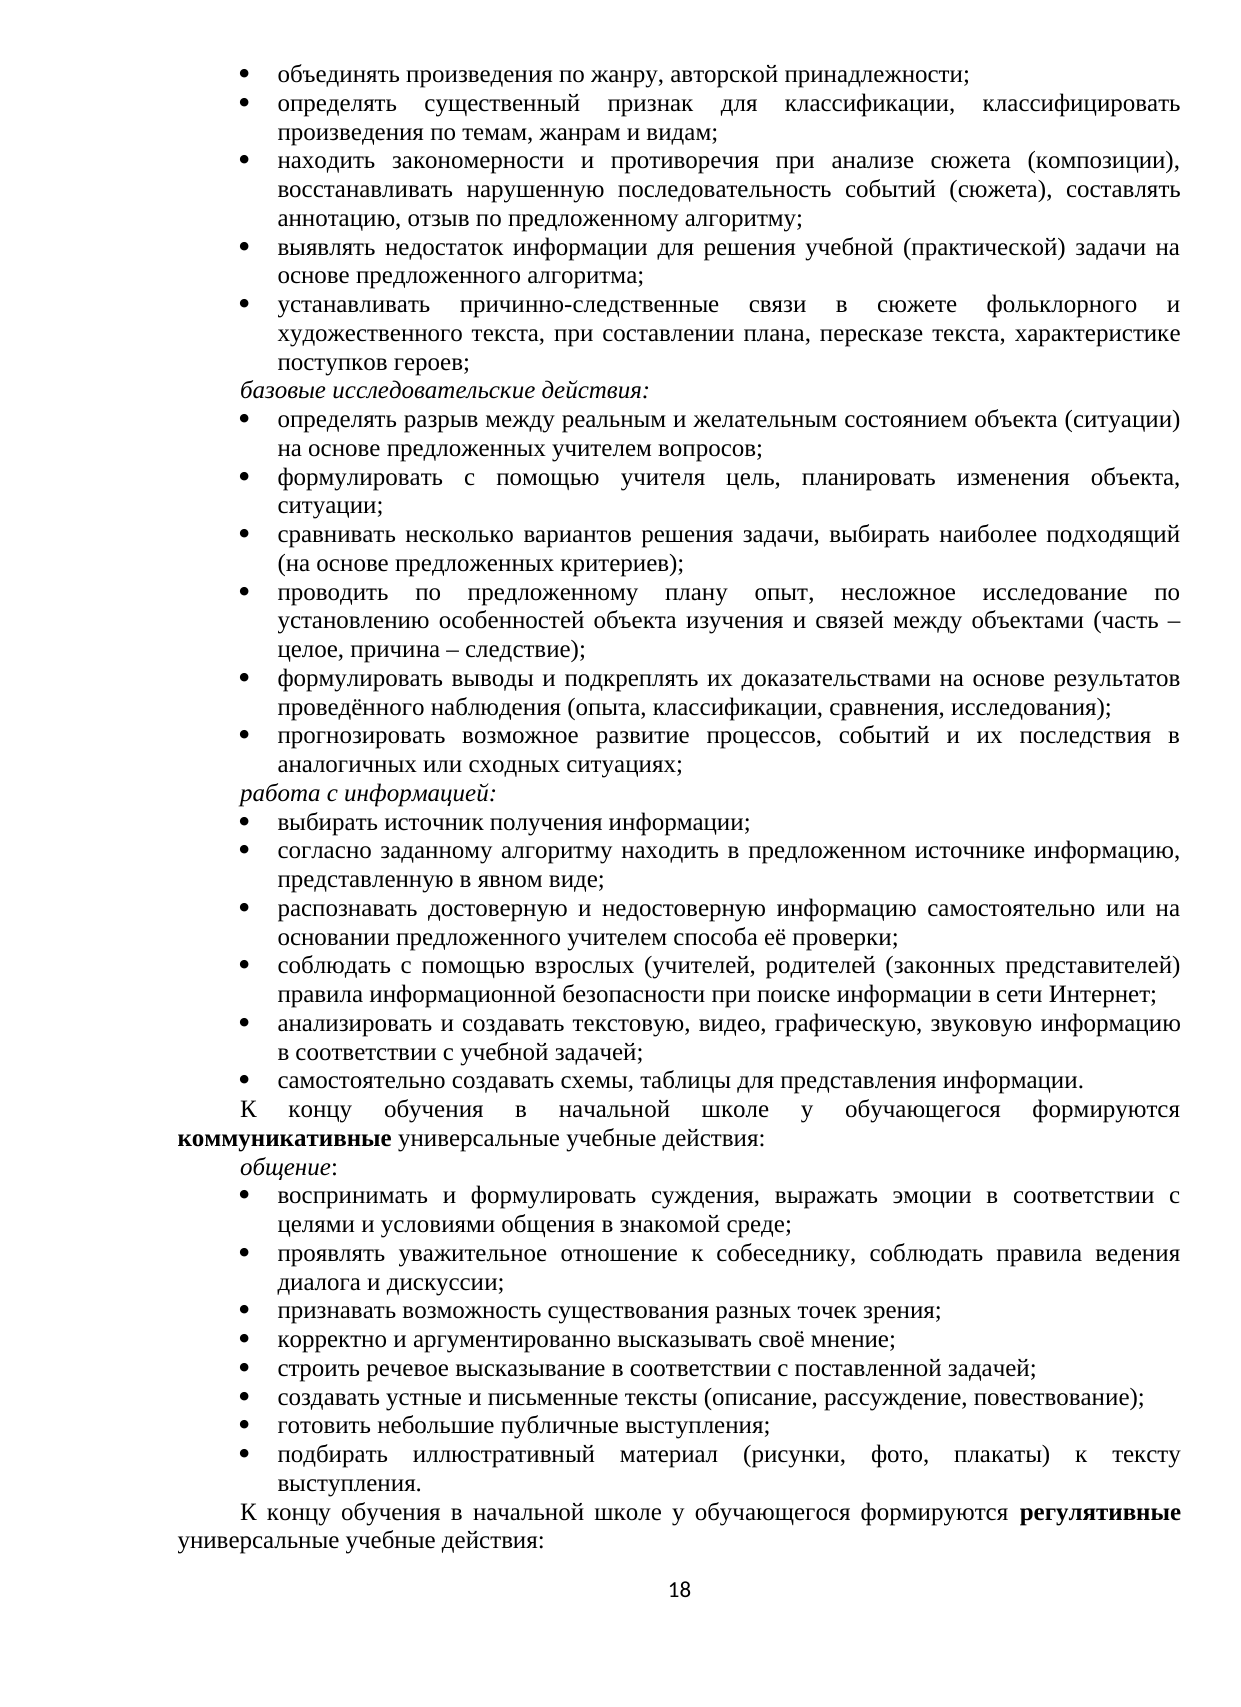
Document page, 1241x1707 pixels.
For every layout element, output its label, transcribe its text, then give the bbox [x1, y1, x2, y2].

list объединять произведения по жанру, авторской принадлежности; [240, 59, 1181, 88]
list создавать устные и письменные тексты (описание, рассуждение, повествование); [240, 1382, 1181, 1410]
list анализировать и создавать текстовую, видео, графическую, звуковую информацию в соответствии с учебной задачей; [240, 1008, 1181, 1065]
list устанавливать причинно-следственные связи в сюжете фольклорного и художественного текста, при составлении плана, пересказе текста, характеристике поступков героев; [240, 289, 1181, 375]
list прогнозировать возможное развитие процессов, событий и их последствия в аналогичных или сходных ситуациях; [240, 720, 1181, 778]
list строить речевое высказывание в соответствии с поставленной задачей; [240, 1353, 1181, 1382]
list соблюдать с помощью взрослых (учителей, родителей (законных представителей) правила информационной безопасности при поиске информации в сети Интернет; [240, 950, 1181, 1008]
list определять существенный признак для классификации, классифицировать произведения по темам, жанрам и видам; [240, 88, 1181, 145]
list воспринимать и формулировать суждения, выражать эмоции в соответствии с целями и условиями общения в знакомой среде; [240, 1180, 1181, 1238]
text К концу обучения в начальной школе у обучающегося формируются коммуникативные универсальные учебные действия: [177, 1094, 1181, 1152]
list распознавать достоверную и недостоверную информацию самостоятельно или на основании предложенного учителем способа её проверки; [240, 893, 1181, 950]
text базовые исследовательские действия: [177, 375, 1181, 404]
list подбирать иллюстративный материал (рисунки, фото, плакаты) к тексту выступления. [240, 1439, 1181, 1497]
list проводить по предложенному плану опыт, несложное исследование по установлению особенностей объекта изучения и связей между объектами (часть – целое, причина – следствие); [240, 577, 1181, 663]
list формулировать выводы и подкреплять их доказательствами на основе результатов проведённого наблюдения (опыта, классификации, сравнения, исследования); [240, 663, 1181, 720]
list выявлять недостаток информации для решения учебной (практической) задачи на основе предложенного алгоритма; [240, 232, 1181, 289]
list определять разрыв между реальным и желательным состоянием объекта (ситуации) на основе предложенных учителем вопросов; [240, 404, 1181, 462]
text работа с информацией: [177, 778, 1181, 807]
list самостоятельно создавать схемы, таблицы для представления информации. [240, 1065, 1181, 1094]
text К концу обучения в начальной школе у обучающегося формируются регулятивные универсальные учебные действия: [177, 1497, 1181, 1554]
text общение: [177, 1152, 1181, 1180]
list сравнивать несколько вариантов решения задачи, выбирать наиболее подходящий (на основе предложенных критериев); [240, 519, 1181, 577]
list готовить небольшие публичные выступления; [240, 1410, 1181, 1439]
list проявлять уважительное отношение к собеседнику, соблюдать правила ведения диалога и дискуссии; [240, 1238, 1181, 1295]
list формулировать с помощью учителя цель, планировать изменения объекта, ситуации; [240, 462, 1181, 519]
list признавать возможность существования разных точек зрения; [240, 1295, 1181, 1324]
list согласно заданному алгоритму находить в предложенном источнике информацию, представленную в явном виде; [240, 835, 1181, 893]
list корректно и аргументированно высказывать своё мнение; [240, 1324, 1181, 1353]
list выбирать источник получения информации; [240, 807, 1181, 835]
list находить закономерности и противоречия при анализе сюжета (композиции), восстанавливать нарушенную последовательность событий (сюжета), составлять аннотацию, отзыв по предложенному алгоритму; [240, 145, 1181, 232]
